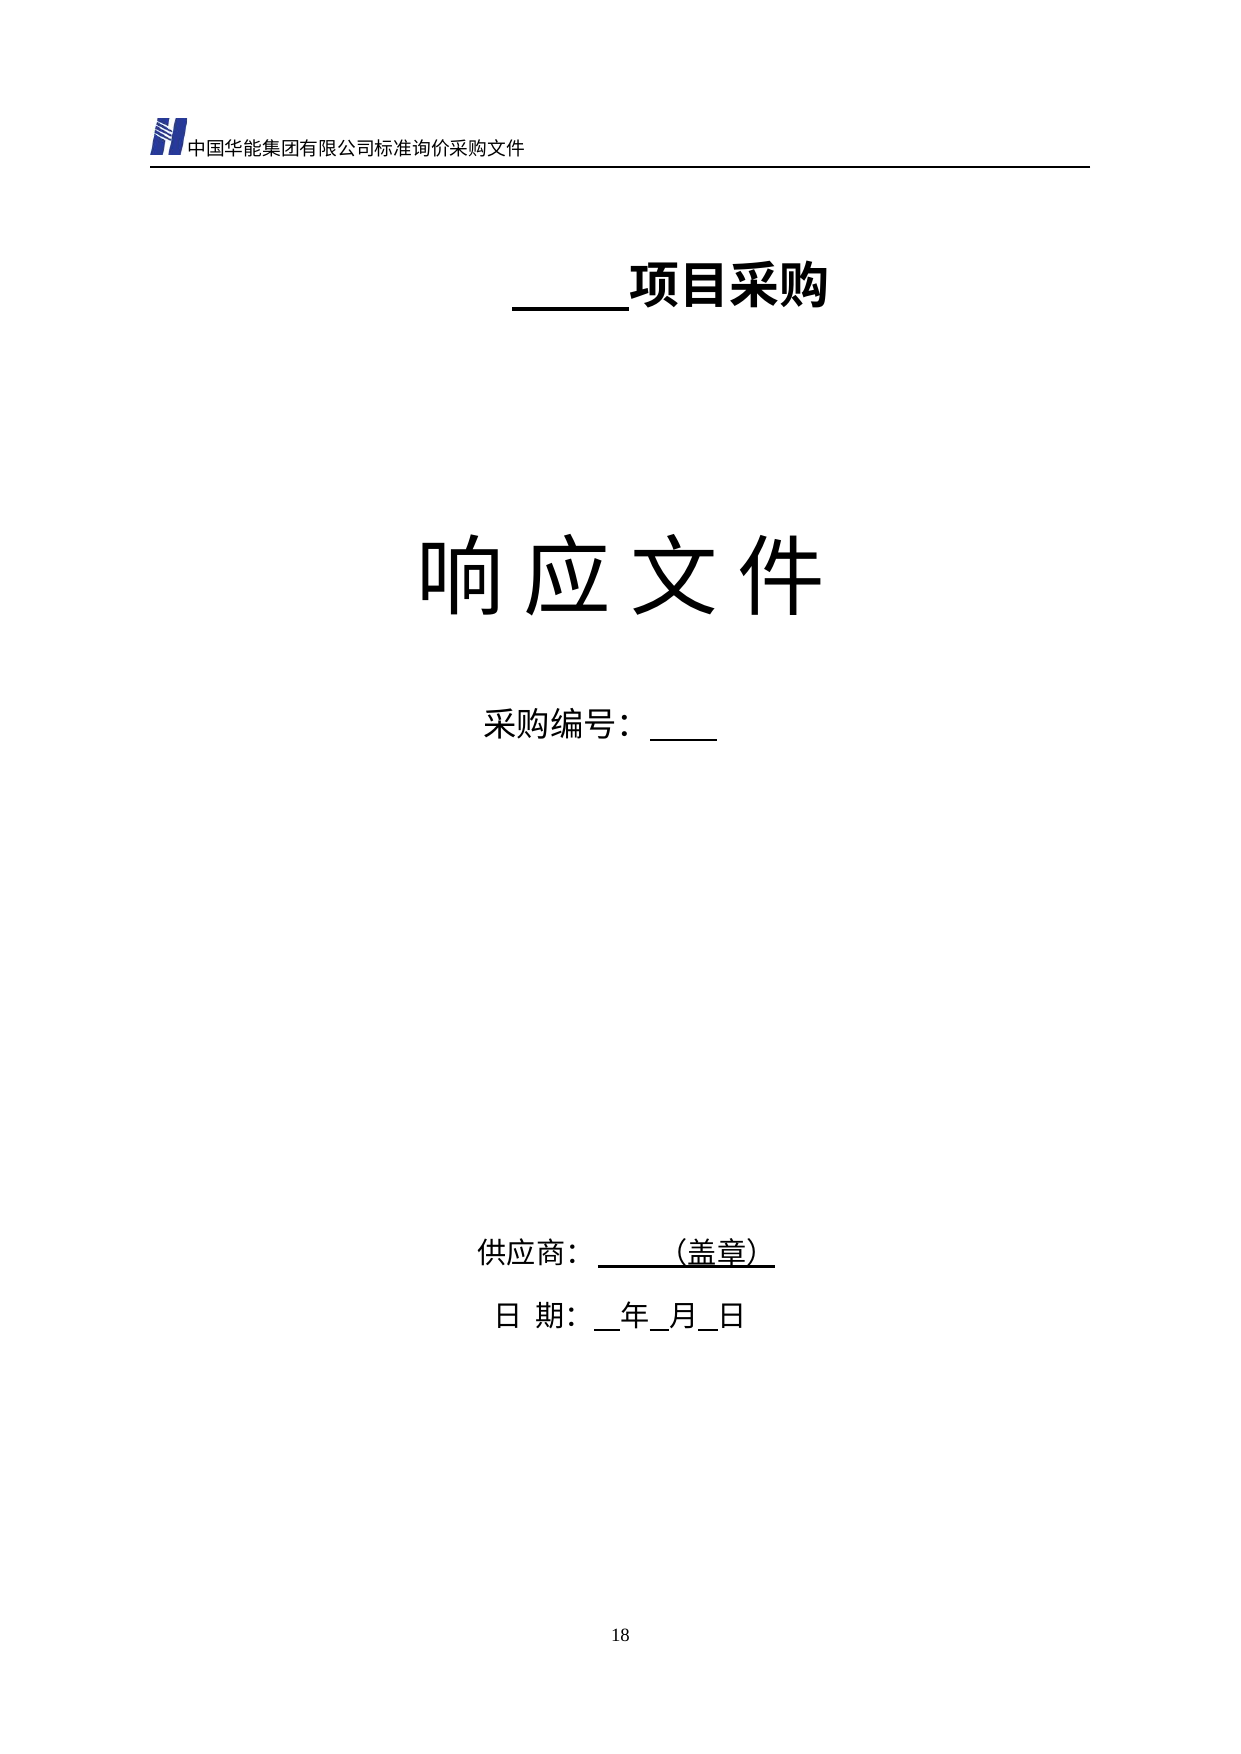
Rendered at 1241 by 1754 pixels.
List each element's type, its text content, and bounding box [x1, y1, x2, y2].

text 供应商： （盖章） [162, 1229, 1090, 1271]
text 日 期： 年 月 日 [150, 1293, 1090, 1335]
text 项目采购 [150, 246, 1090, 318]
picture [150, 118, 188, 155]
text 采购编号： [150, 697, 1090, 746]
text 响 应 文 件 [150, 507, 1090, 634]
